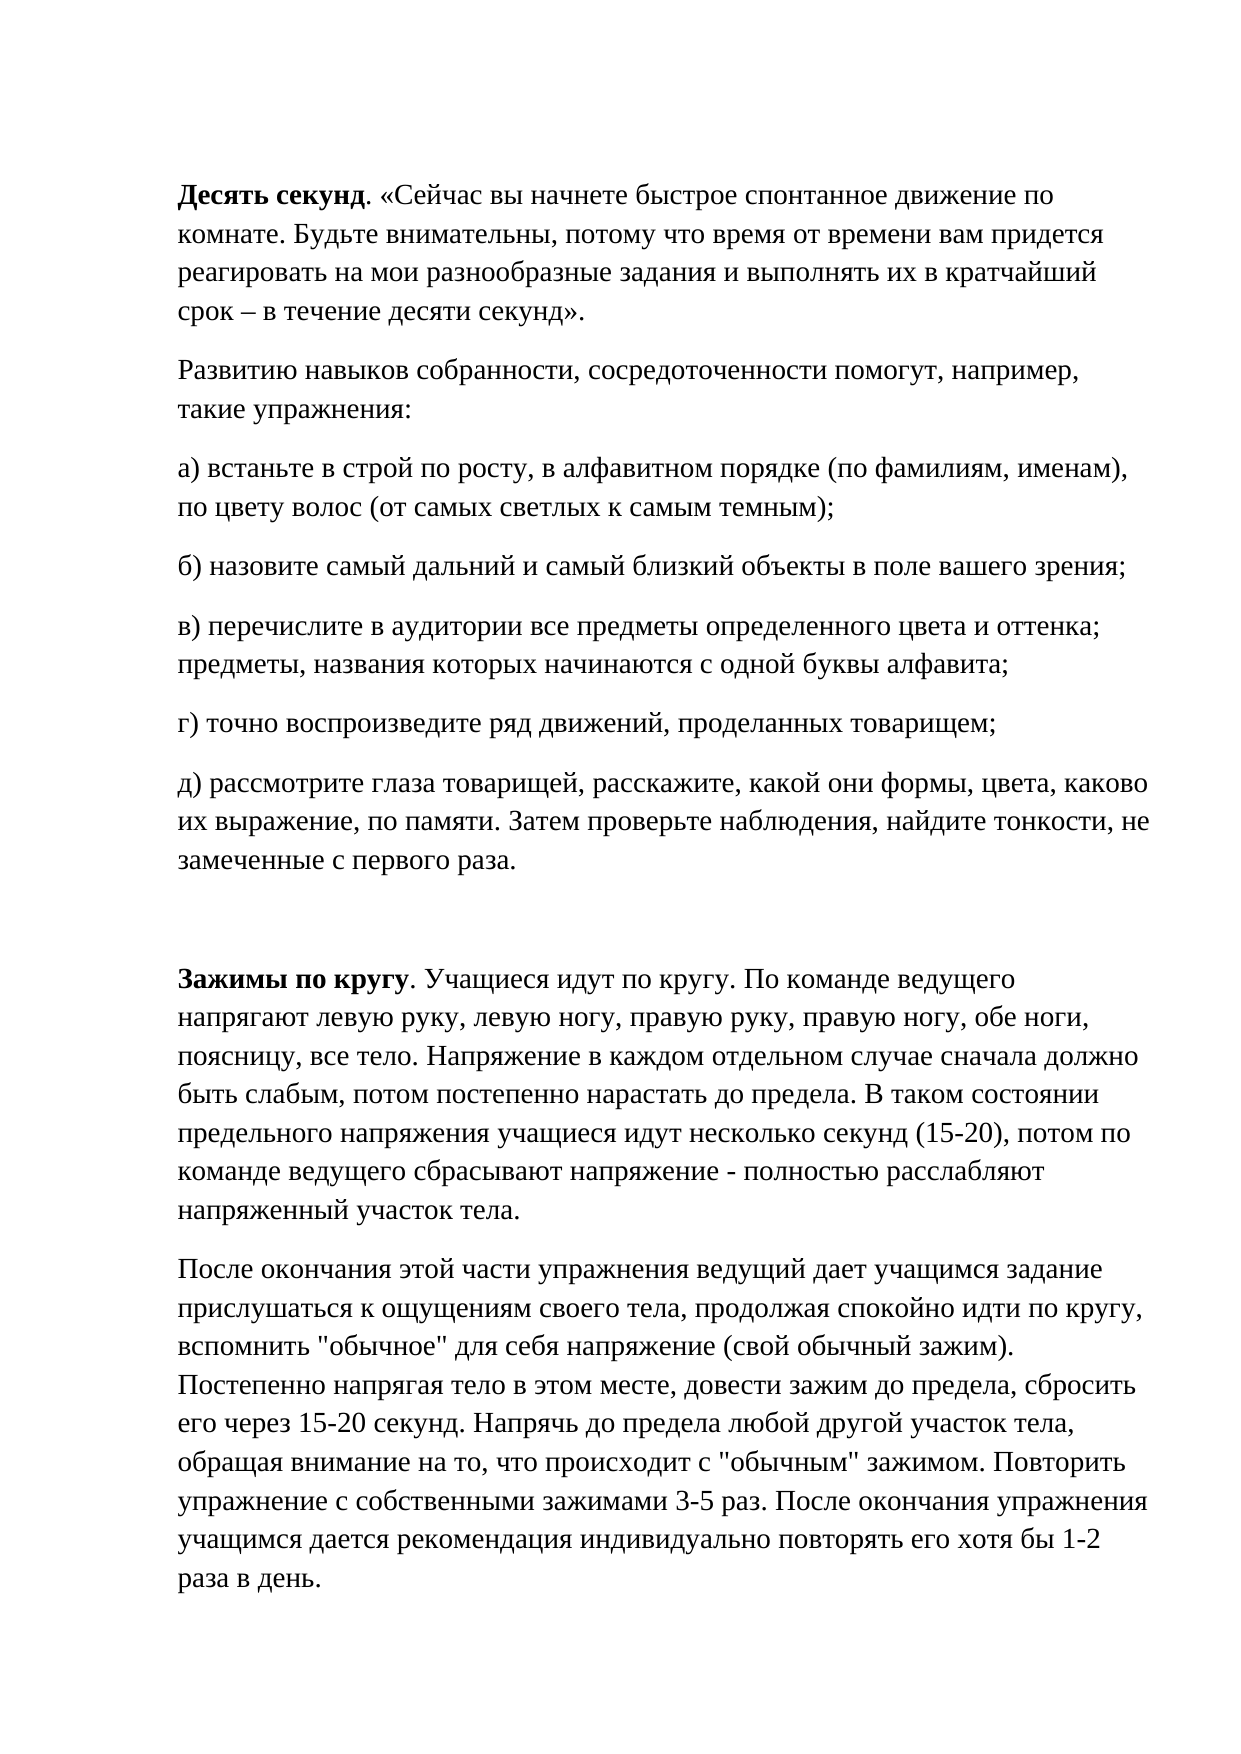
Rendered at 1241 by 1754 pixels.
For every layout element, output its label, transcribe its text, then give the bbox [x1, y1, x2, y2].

text а) встаньте в строй по росту, в алфавитном порядке (по фамилиям, именам), по цвету волос (от самых светлых к самым темным); [177, 450, 1152, 522]
text б) назовите самый дальний и самый близкий объекты в поле вашего зрения; [177, 548, 1152, 582]
text в) перечислите в аудитории все предметы определенного цвета и оттенка; предметы, названия которых начинаются с одной буквы алфавита; [177, 608, 1152, 680]
text Развитию навыков собранности, сосредоточенности помогут, например, такие упражнения: [177, 352, 1152, 424]
text г) точно воспроизведите ряд движений, проделанных товарищем; [177, 706, 1152, 739]
text д) рассмотрите глаза товарищей, расскажите, какой они формы, цвета, каково их выражение, по памяти. Затем проверьте наблюдения, найдите тонкости, не замеченные с первого раза. [177, 765, 1152, 876]
text Десять секунд. «Сейчас вы начнете быстрое спонтанное движение по комнате. Будьте внимательны, потому что время от времени вам придется реагировать на мои разнообразные задания и выполнять их в кратчайший срок – в течение десяти секунд». [177, 177, 1152, 327]
text После окончания этой части упражнения ведущий дает учащимся задание прислушаться к ощущениям своего тела, продолжая спокойно идти по кругу, вспомнить "обычное" для себя напряжение (свой обычный зажим). Постепенно напрягая тело в этом месте, довести зажим до предела, сбросить его через 15-20 секунд. Напрячь до предела любой другой участок тела, обращая внимание на то, что происходит с "обычным" зажимом. Повторить упражнение с собственными зажимами 3-5 раз. После окончания упражнения учащимся дается рекомендация индивидуально повторять его хотя бы 1-2 раза в день. [177, 1251, 1152, 1593]
text Зажимы по кругу. Учащиеся идут по кругу. По команде ведущего напрягают левую руку, левую ногу, правую руку, правую ногу, обе ноги, поясницу, все тело. Напряжение в каждом отдельном случае сначала должно быть слабым, потом постепенно нарастать до предела. В таком состоянии предельного напряжения учащиеся идут несколько секунд (15-20), потом по команде ведущего сбрасывают напряжение - полностью расслабляют напряженный участок тела. [177, 961, 1152, 1226]
